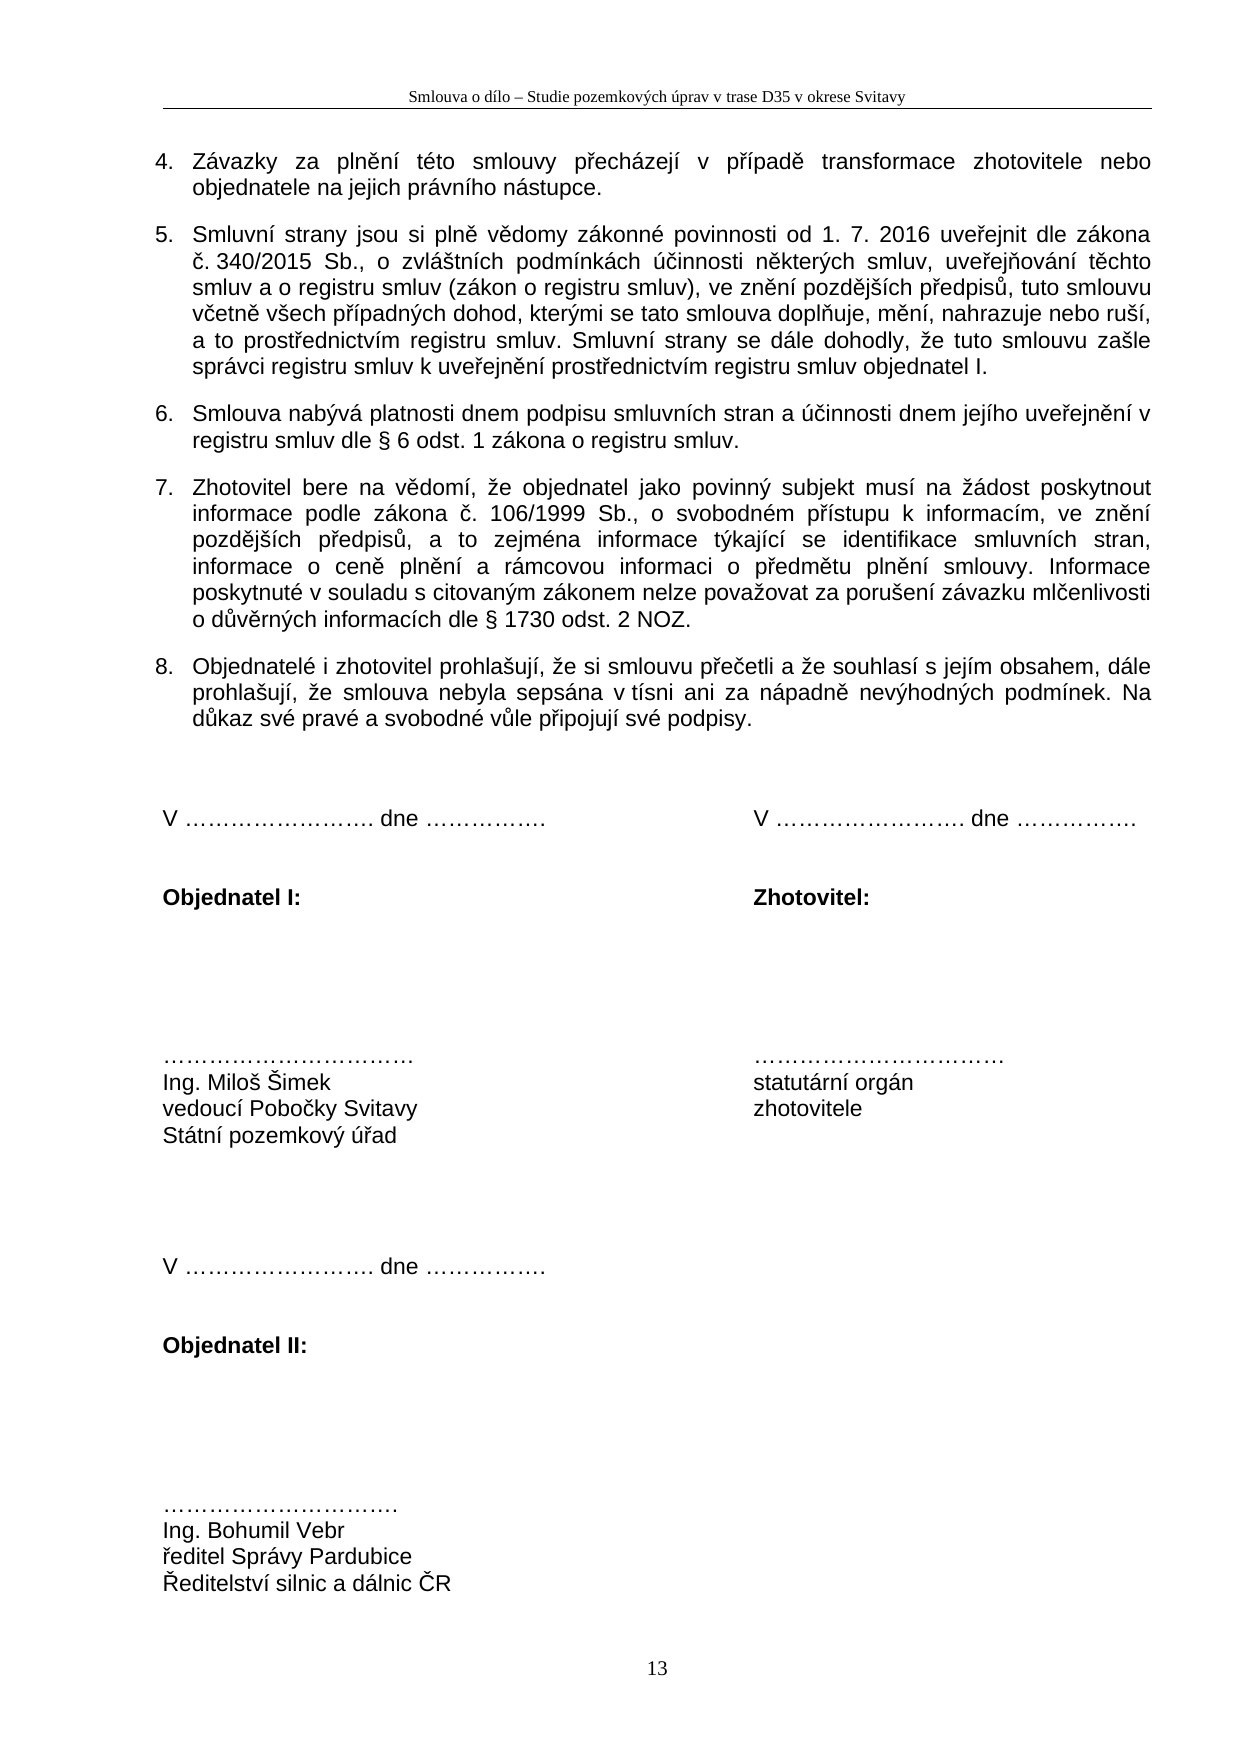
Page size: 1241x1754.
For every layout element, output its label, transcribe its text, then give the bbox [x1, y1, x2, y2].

text V ……………………. dne ……………. V ……………………. dne ……………. [162, 805, 1152, 832]
list Závazky za plnění této smlouvy přecházejí v případě transformace zhotovitele nebo objednatele na jejich právního nástupce. [155, 148, 1152, 200]
list Smlouva nabývá platnosti dnem podpisu smluvních stran a účinnosti dnem jejího uveřejnění v registru smluv dle § 6 odst. 1 zákona o registru smluv. [155, 400, 1152, 453]
text V ……………………. dne ……………. [162, 1253, 1152, 1280]
text Ředitelství silnic a dálnic ČR [162, 1569, 1152, 1596]
text …………………………. [162, 1491, 1152, 1517]
text Objednatel I: Zhotovitel: [162, 884, 1152, 911]
text Ing. Bohumil Vebr [162, 1517, 1152, 1543]
text Státní pozemkový úřad [162, 1122, 1152, 1148]
text Ing. Miloš Šimek statutární orgán [162, 1069, 1152, 1095]
text ředitel Správy Pardubice [162, 1543, 1152, 1569]
text Objednatel II: [162, 1332, 1152, 1359]
text vedoucí Pobočky Svitavy zhotovitele [162, 1095, 1152, 1122]
text …………………………… …………………………… [162, 1042, 1152, 1069]
list Smluvní strany jsou si plně vědomy zákonné povinnosti od 1. 7. 2016 uveřejnit dle zákona č. 340/2015 Sb., o zvláštních podmínkách účinnosti některých smluv, uveřejňování těchto smluv a o registru smluv (zákon o registru smluv), ve znění pozdějších předpisů, tuto smlouvu včetně všech případných dohod, kterými se tato smlouva doplňuje, mění, nahrazuje nebo ruší, a to prostřednictvím registru smluv. Smluvní strany se dále dohodly, že tuto smlouvu zašle správci registru smluv k uveřejnění prostřednictvím registru smluv objednatel I. [155, 221, 1152, 379]
list Objednatelé i zhotovitel prohlašují, že si smlouvu přečetli a že souhlasí s jejím obsahem, dále prohlašují, že smlouva nebyla sepsána v tísni ani za nápadně nevýhodných podmínek. Na důkaz své pravé a svobodné vůle připojují své podpisy. [155, 653, 1152, 732]
list Zhotovitel bere na vědomí, že objednatel jako povinný subjekt musí na žádost poskytnout informace podle zákona č. 106/1999 Sb., o svobodném přístupu k informacím, ve znění pozdějších předpisů, a to zejména informace týkající se identifikace smluvních stran, informace o ceně plnění a rámcovou informaci o předmětu plnění smlouvy. Informace poskytnuté v souladu s citovaným zákonem nelze považovat za porušení závazku mlčenlivosti o důvěrných informacích dle § 1730 odst. 2 NOZ. [155, 474, 1152, 632]
